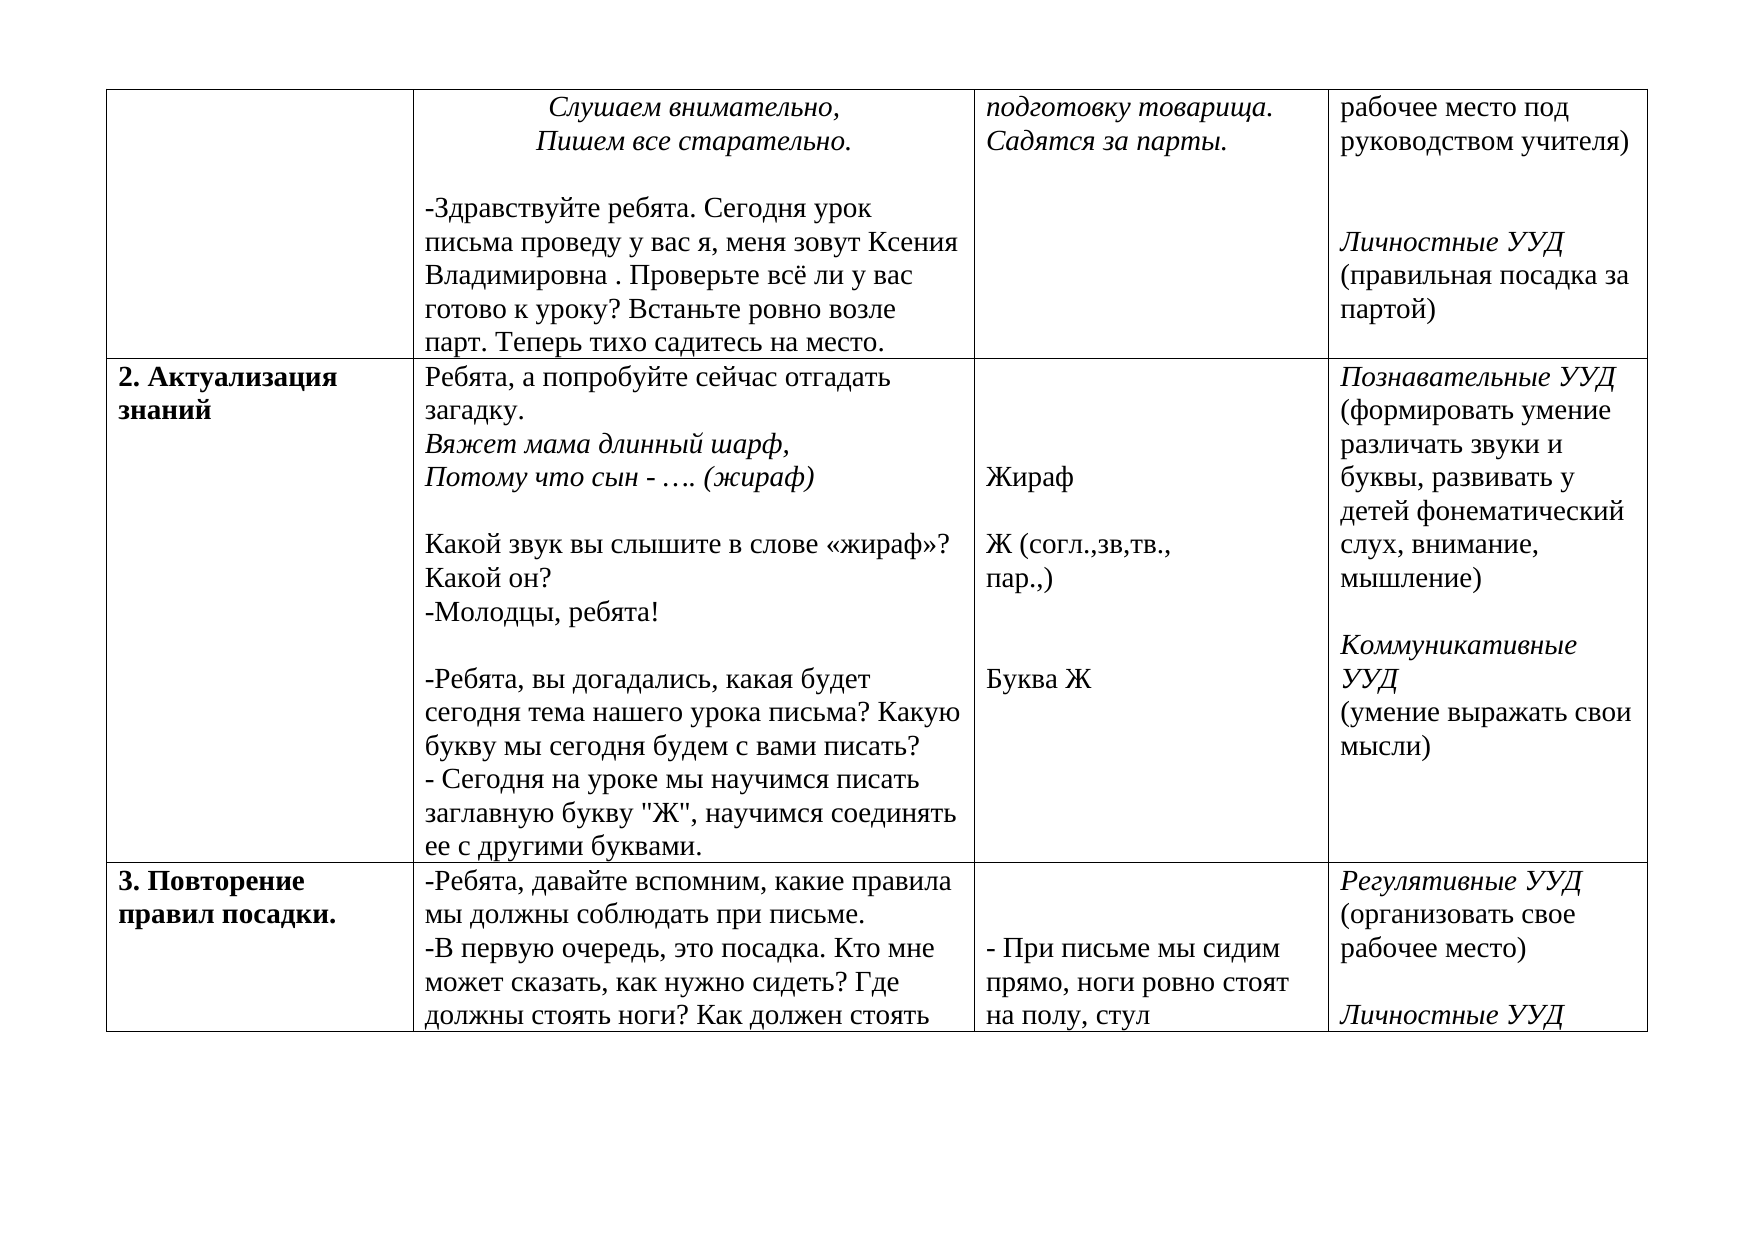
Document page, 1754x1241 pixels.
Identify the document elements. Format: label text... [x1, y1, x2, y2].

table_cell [107, 90, 413, 358]
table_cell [414, 863, 974, 1031]
table_cell 2. Актуализация знаний [107, 359, 413, 862]
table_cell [414, 90, 974, 358]
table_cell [975, 863, 1328, 1031]
table_cell Познавательные УУД (формировать умение различать звуки и буквы, развивать у детей фонематический слух, внимание, мышление) Коммуникативные УУД (умение выражать свои мысли) [1329, 359, 1647, 862]
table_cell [107, 863, 413, 1031]
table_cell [1329, 863, 1647, 1031]
table_cell Ребята, а попробуйте сейчас отгадать загадку. Вяжет мама длинный шарф, Потому что сын - …. (жираф) Какой звук вы слышите в слове «жираф»? Какой он? -Молодцы, ребята! -Ребята, вы догадались, какая будет сегодня тема нашего урока письма? Какую букву мы сегодня будем с вами писать? - Сегодня на уроке мы научимся писать заглавную букву "Ж", научимся соединять ее с другими буквами. [414, 359, 974, 862]
table_cell Жираф Ж (согл.,зв,тв., пар.,) Буква Ж [975, 359, 1328, 862]
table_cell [975, 90, 1328, 358]
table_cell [1329, 90, 1647, 358]
